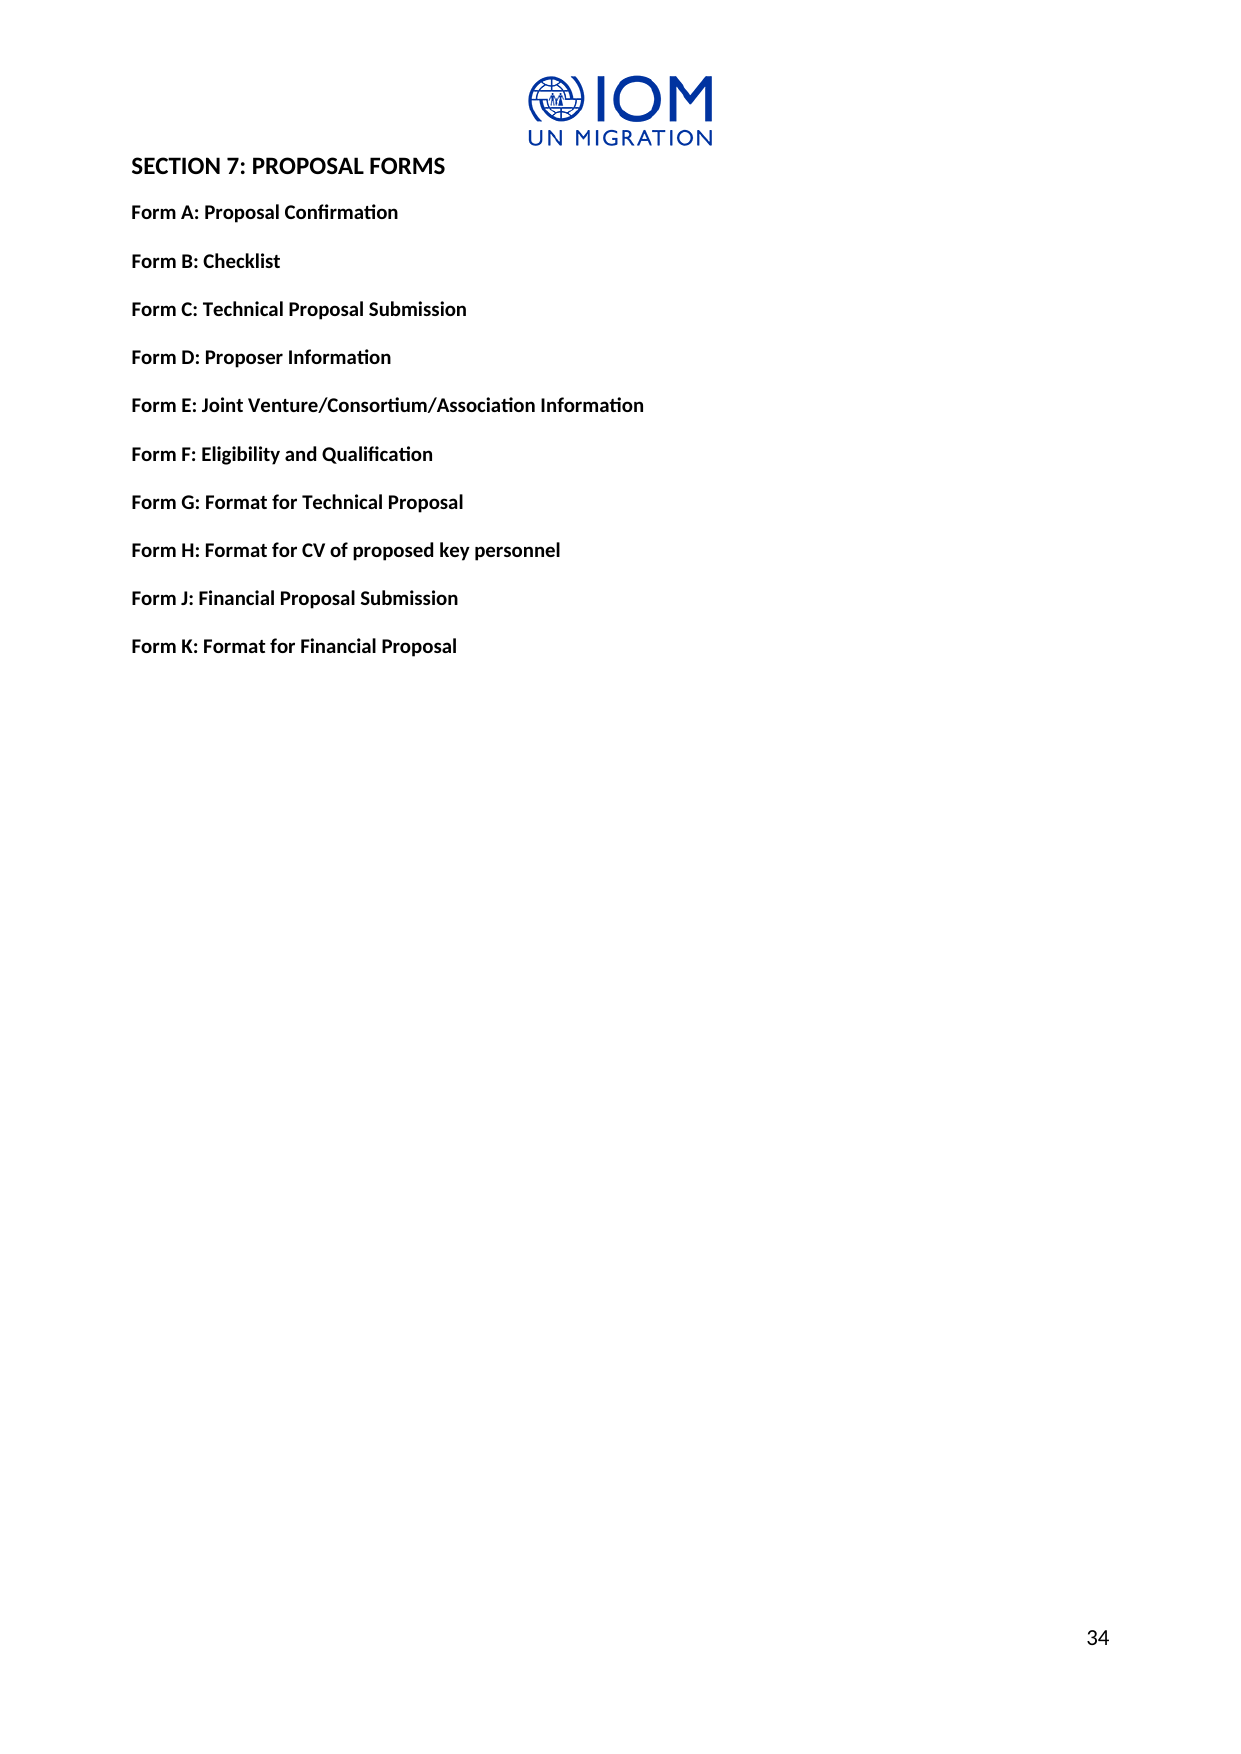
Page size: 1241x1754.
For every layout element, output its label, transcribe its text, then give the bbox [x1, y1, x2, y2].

text Form B: Checklist [131, 248, 1109, 273]
text Form K: Format for Financial Proposal [131, 634, 1109, 659]
text Form D: Proposer Information [131, 344, 1109, 370]
text Form A: Proposal Confirmation [131, 199, 1109, 225]
text Form J: Financial Proposal Submission [131, 585, 1109, 611]
text Form F: Eligibility and Qualification [131, 441, 1109, 466]
text Form H: Format for CV of proposed key personnel [131, 537, 1109, 563]
picture [524, 75, 716, 147]
text Form C: Technical Proposal Submission [131, 296, 1109, 321]
text Form E: Joint Venture/Consortium/Association Information [131, 392, 1109, 418]
text Form G: Format for Technical Proposal [131, 489, 1109, 514]
subtitle SECTION 7: PROPOSAL FORMS [131, 150, 1109, 181]
